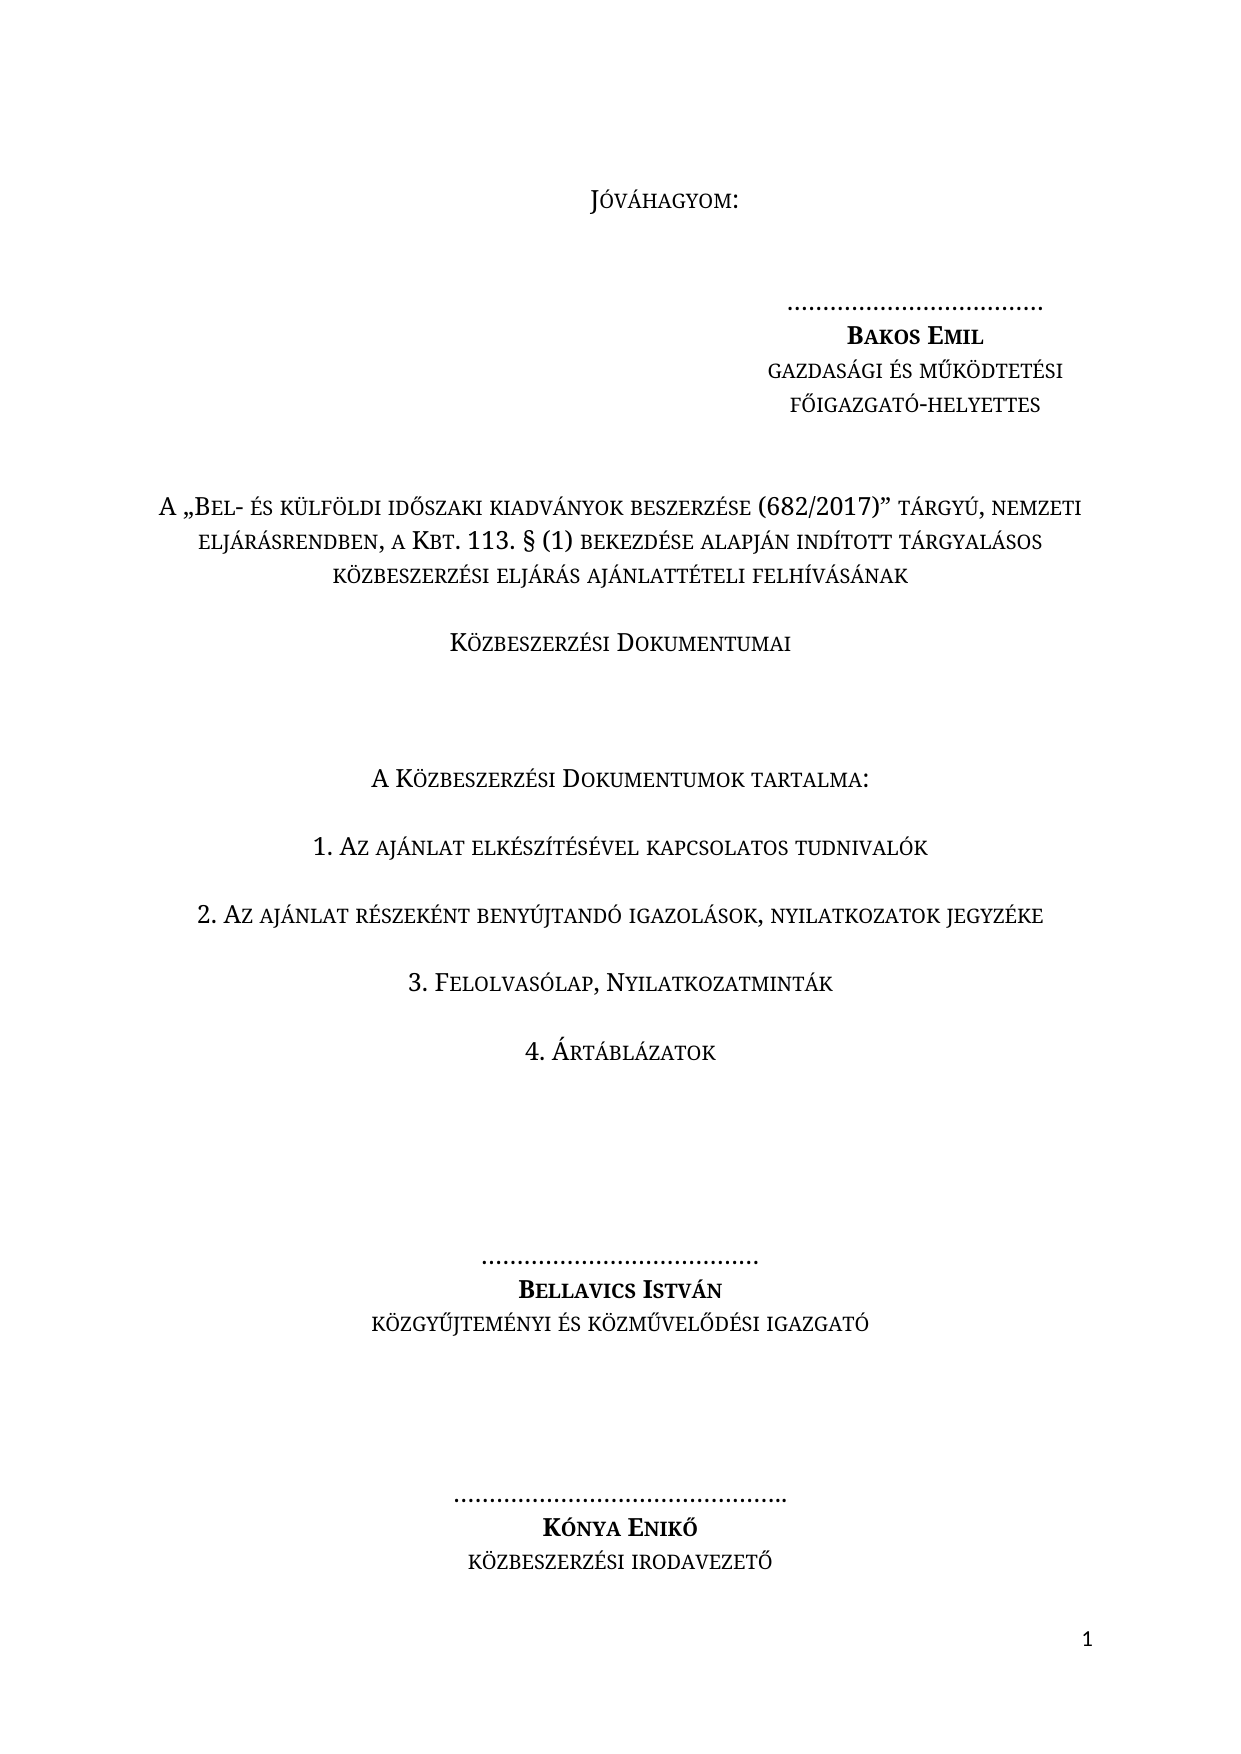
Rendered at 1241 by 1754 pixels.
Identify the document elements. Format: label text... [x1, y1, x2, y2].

text közgyűjteményi és közművelődési igazgató [148, 1305, 1093, 1339]
text gazdasági és működtetési főigazgató-helyettes [738, 352, 1093, 420]
text ………………………………… [148, 1238, 1093, 1272]
text Bakos Emil [738, 318, 1093, 352]
text A „Bel- és külföldi időszaki kiadványok beszerzése (682/2017)” tárgyú, nemzeti eljárásrendben, a Kbt. 113. § (1) bekezdése alapján indított tárgyalásos közbeszerzési eljárás ajánlattételi felhívásának [148, 488, 1093, 590]
text Közbeszerzési Dokumentumai [148, 624, 1093, 658]
text Kónya Enikő [148, 1509, 1093, 1543]
text Jóváhagyom: [516, 182, 1093, 216]
text közbeszerzési irodavezető [148, 1543, 1093, 1577]
text 2. Az ajánlat részeként benyújtandó igazolások, nyilatkozatok jegyzéke [148, 897, 1093, 931]
text Bellavics István [148, 1272, 1093, 1305]
text ……………………………………….. [148, 1475, 1093, 1509]
text 3. Felolvasólap, Nyilatkozatminták [148, 965, 1093, 999]
text 4. Ártáblázatok [148, 1033, 1093, 1067]
text 1. Az ajánlat elkészítésével kapcsolatos tudnivalók [148, 829, 1093, 863]
text ……………………………… [738, 284, 1093, 318]
text A Közbeszerzési Dokumentumok tartalma: [148, 761, 1093, 795]
